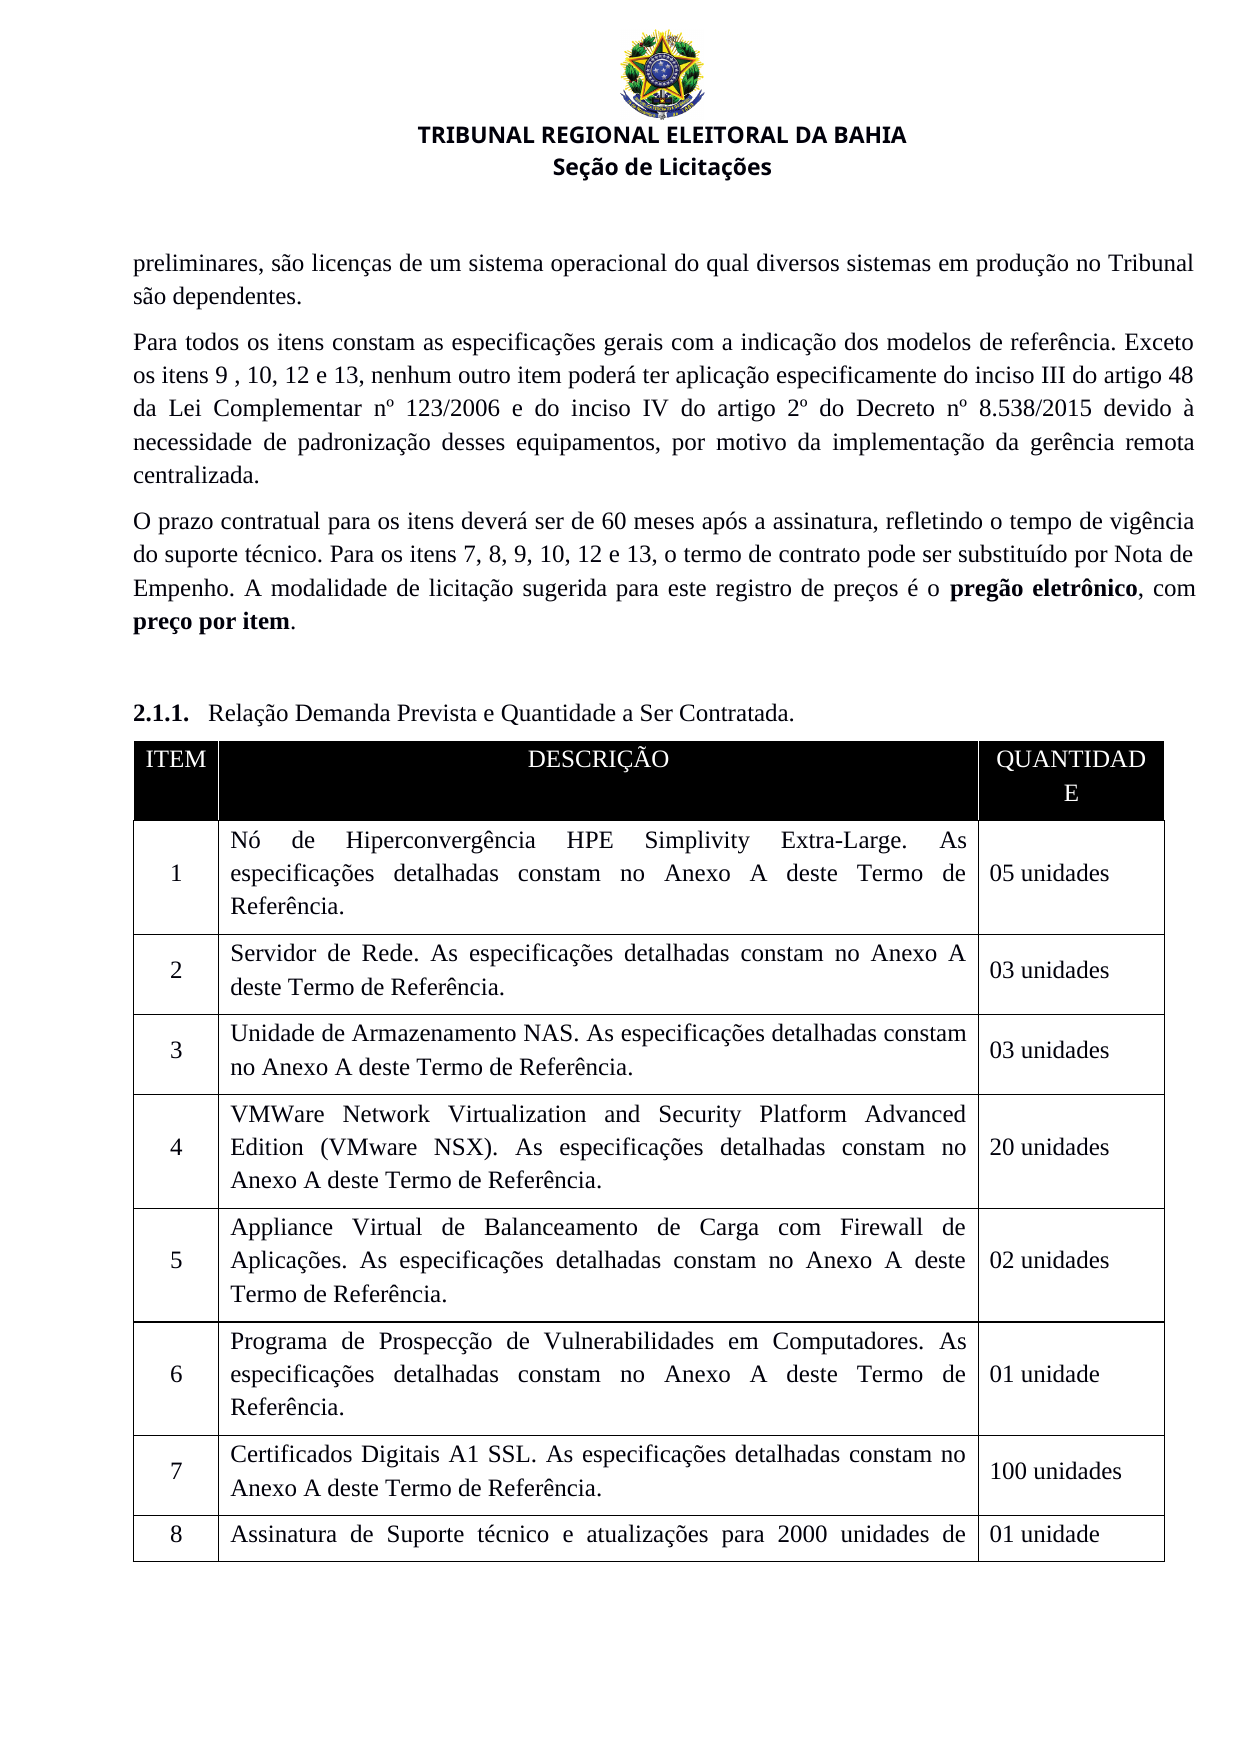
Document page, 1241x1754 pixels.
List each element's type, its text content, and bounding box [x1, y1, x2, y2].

table_cell 1 [134, 821, 218, 934]
table_cell VMWare Network Virtualization and Security Platform Advanced Edition (VMware NSX). As especificações detalhadas constam no Anexo A deste Termo de Referência. [219, 1095, 978, 1208]
table_cell 3 [134, 1015, 218, 1094]
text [133, 244, 1196, 311]
table_cell 01 unidade [979, 1516, 1164, 1561]
table_cell 8 [134, 1516, 218, 1561]
table_cell 03 unidades [979, 935, 1164, 1014]
table_cell 01 unidade [979, 1323, 1164, 1435]
table_cell 20 unidades [979, 1095, 1164, 1208]
table_cell 6 [134, 1323, 218, 1435]
text O prazo contratual para os itens deverá ser de 60 meses após a assinatura, refletindo o tempo de vigência do suporte técnico. Para os itens 7, 8, 9, 10, 12 e 13, o termo de contrato pode ser substituído por Nota de Empenho. A modalidade de licitação sugerida para este registro de preços é o pregão eletrônico, com preço por item. [133, 503, 1196, 636]
table_header ITEM [134, 741, 218, 820]
table_cell 2 [134, 935, 218, 1014]
table_cell Programa de Prospecção de Vulnerabilidades em Computadores. As especificações detalhadas constam no Anexo A deste Termo de Referência. [219, 1323, 978, 1435]
text Para todos os itens constam as especificações gerais com a indicação dos modelos de referência. Exceto os itens 9 , 10, 12 e 13, nenhum outro item poderá ter aplicação especificamente do inciso III do artigo 48 da Lei Complementar nº 123/2006 e do inciso IV do artigo 2º do Decreto nº 8.538/2015 devido à necessidade de padronização desses equipamentos, por motivo da implementação da gerência remota centralizada. [133, 323, 1196, 490]
table_cell Certificados Digitais A1 SSL. As especificações detalhadas constam no Anexo A deste Termo de Referência. [219, 1436, 978, 1515]
table_cell Unidade de Armazenamento NAS. As especificações detalhadas constam no Anexo A deste Termo de Referência. [219, 1015, 978, 1094]
table_cell 05 unidades [979, 821, 1164, 934]
table_header QUANTIDADE [979, 741, 1164, 820]
table_cell 7 [134, 1436, 218, 1515]
table_header DESCRIÇÃO [219, 741, 978, 820]
table_cell 5 [134, 1209, 218, 1321]
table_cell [219, 1516, 978, 1561]
table_cell 02 unidades [979, 1209, 1164, 1321]
table_cell Servidor de Rede. As especificações detalhadas constam no Anexo A deste Termo de Referência. [219, 935, 978, 1014]
text 2.1.1. Relação Demanda Prevista e Quantidade a Ser Contratada. [133, 694, 1196, 728]
table_cell 03 unidades [979, 1015, 1164, 1094]
table_cell Nó de Hiperconvergência HPE Simplivity Extra-Large. As especificações detalhadas constam no Anexo A deste Termo de Referência. [219, 821, 978, 934]
table_cell 4 [134, 1095, 218, 1208]
table_cell 100 unidades [979, 1436, 1164, 1515]
table_cell Appliance Virtual de Balanceamento de Carga com Firewall de Aplicações. As especificações detalhadas constam no Anexo A deste Termo de Referência. [219, 1209, 978, 1321]
